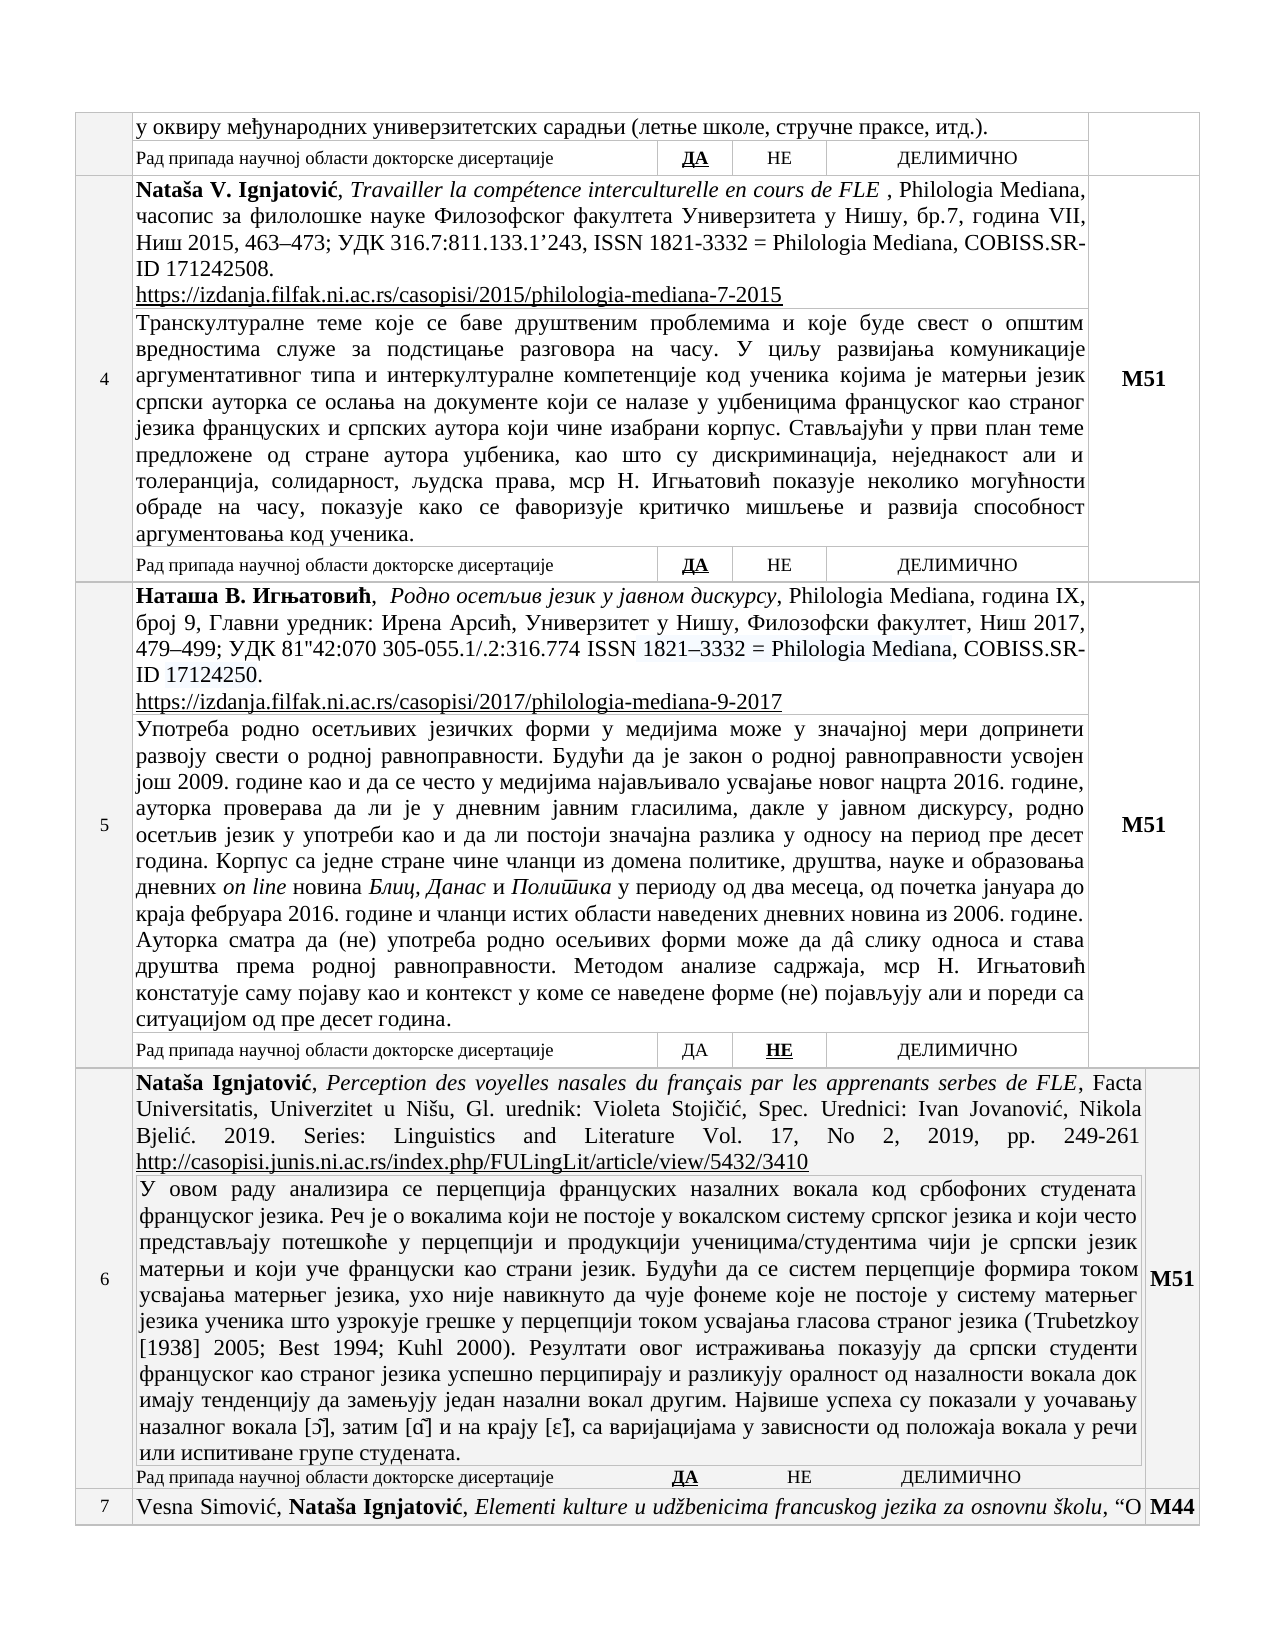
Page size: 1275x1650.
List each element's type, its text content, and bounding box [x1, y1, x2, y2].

table_cell ДА [658, 141, 732, 175]
table_cell 4 [76, 176, 132, 581]
table_cell ДА [658, 1033, 732, 1067]
table_cell Рад припада научној области докторске дисертације [133, 141, 657, 175]
table_cell ДА [658, 547, 732, 581]
table_cell НЕ [733, 547, 826, 581]
table_cell Nataša V. Ignjatović, Travailler la compétence interculturelle en cours de FLE , Philologia Mediana, часопис за филолошке науке Филозофског факултета Универзитета у Нишу, бр.7, година VII, Ниш 2015, 463–473; УДК 316.7:811.133.1’243, ISSN 1821-3332 = Philologia Mediana, COBISS.SR-ID 171242508. https://izdanja.filfak.ni.ac.rs/casopisi/2015/philologia-mediana-7-2015 [133, 176, 1088, 308]
table_cell M51 [1089, 176, 1199, 581]
table_cell ДЕЛИМИЧНО [827, 141, 1088, 175]
table_cell M51 [1089, 583, 1199, 1067]
table_cell ДЕЛИМИЧНО [827, 547, 1088, 581]
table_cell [133, 113, 1088, 139]
table_cell Транскултуралне теме које се баве друштвеним проблемима и које буде свест о општим вредностима служе за подстицање разговора на часу. У циљу развијања комуникације аргументативног типа и интеркултуралне компетенције код ученика којима је матерњи језик српски ауторка се ослања на документе који се налазе у уџбеницима француског као страног језика француских и српских аутора који чине изабрани корпус. Стављајући у први план теме предложене од стране аутора уџбеника, као што су дискриминација, неједнакост али и толеранција, солидарност, људска права, мср Н. Игњатовић показује неколико могућности обраде на часу, показује како се фаворизује критичко мишљeње и развија способност аргументовања код ученика. [133, 309, 1088, 546]
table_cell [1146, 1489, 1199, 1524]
table_cell Рад припада научној области докторске дисертације [133, 1033, 657, 1067]
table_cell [133, 1069, 1145, 1488]
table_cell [1146, 1069, 1199, 1488]
table_cell Наташа В. Игњатовић, Родно осетљив језик у јавном дискурсу, Philologia Mediana, година IX, број 9, Главни уредник: Ирена Арсић, Универзитет у Нишу, Филозофски факултет, Ниш 2017, 479–499; УДК 81''42:070 305-055.1/.2:316.774 ISSN 1821–3332 = Philologia Mediana, COBISS.SR-ID 17124250. https://izdanja.filfak.ni.ac.rs/casopisi/2017/philologia-mediana-9-2017 [133, 583, 1088, 714]
table_cell 5 [76, 583, 132, 1067]
table_cell Рад припада научној области докторске дисертације [133, 547, 657, 581]
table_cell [133, 1489, 1145, 1524]
table_cell ДЕЛИМИЧНО [827, 1033, 1088, 1067]
table_cell НЕ [733, 141, 826, 175]
table_cell НЕ [733, 1033, 826, 1067]
table_cell Употреба родно осетљивих језичких форми у медијима може у значајној мери допринети развоју свести о родној равноправности. Будући да је закон о родној равноправности усвојен још 2009. године као и да се често у медијима најављивало усвајање новог нацрта 2016. године, ауторка проверава да ли је у дневним јавним гласилима, дакле у јавном дискурсу, родно осетљив језик у употреби као и да ли постоји значајна разлика у односу на период пре десет година. Корпус са једне стране чине чланци из домена политике, друштва, науке и образовања дневних on line новина Блиц, Данас и Политика у периоду од два месеца, од почетка јануара до краја фебруара 2016. године и чланци истих области наведених дневних новина из 2006. године. Ауторка сматра да (не) употреба родно осељивих форми може да дâ слику односа и става друштва према родној равноправности. Методом анализе садржаја, мср Н. Игњатовић констатује саму појаву као и контекст у коме се наведене форме (не) појављују али и пореди са ситуацијом од пре десет година. [133, 715, 1088, 1032]
